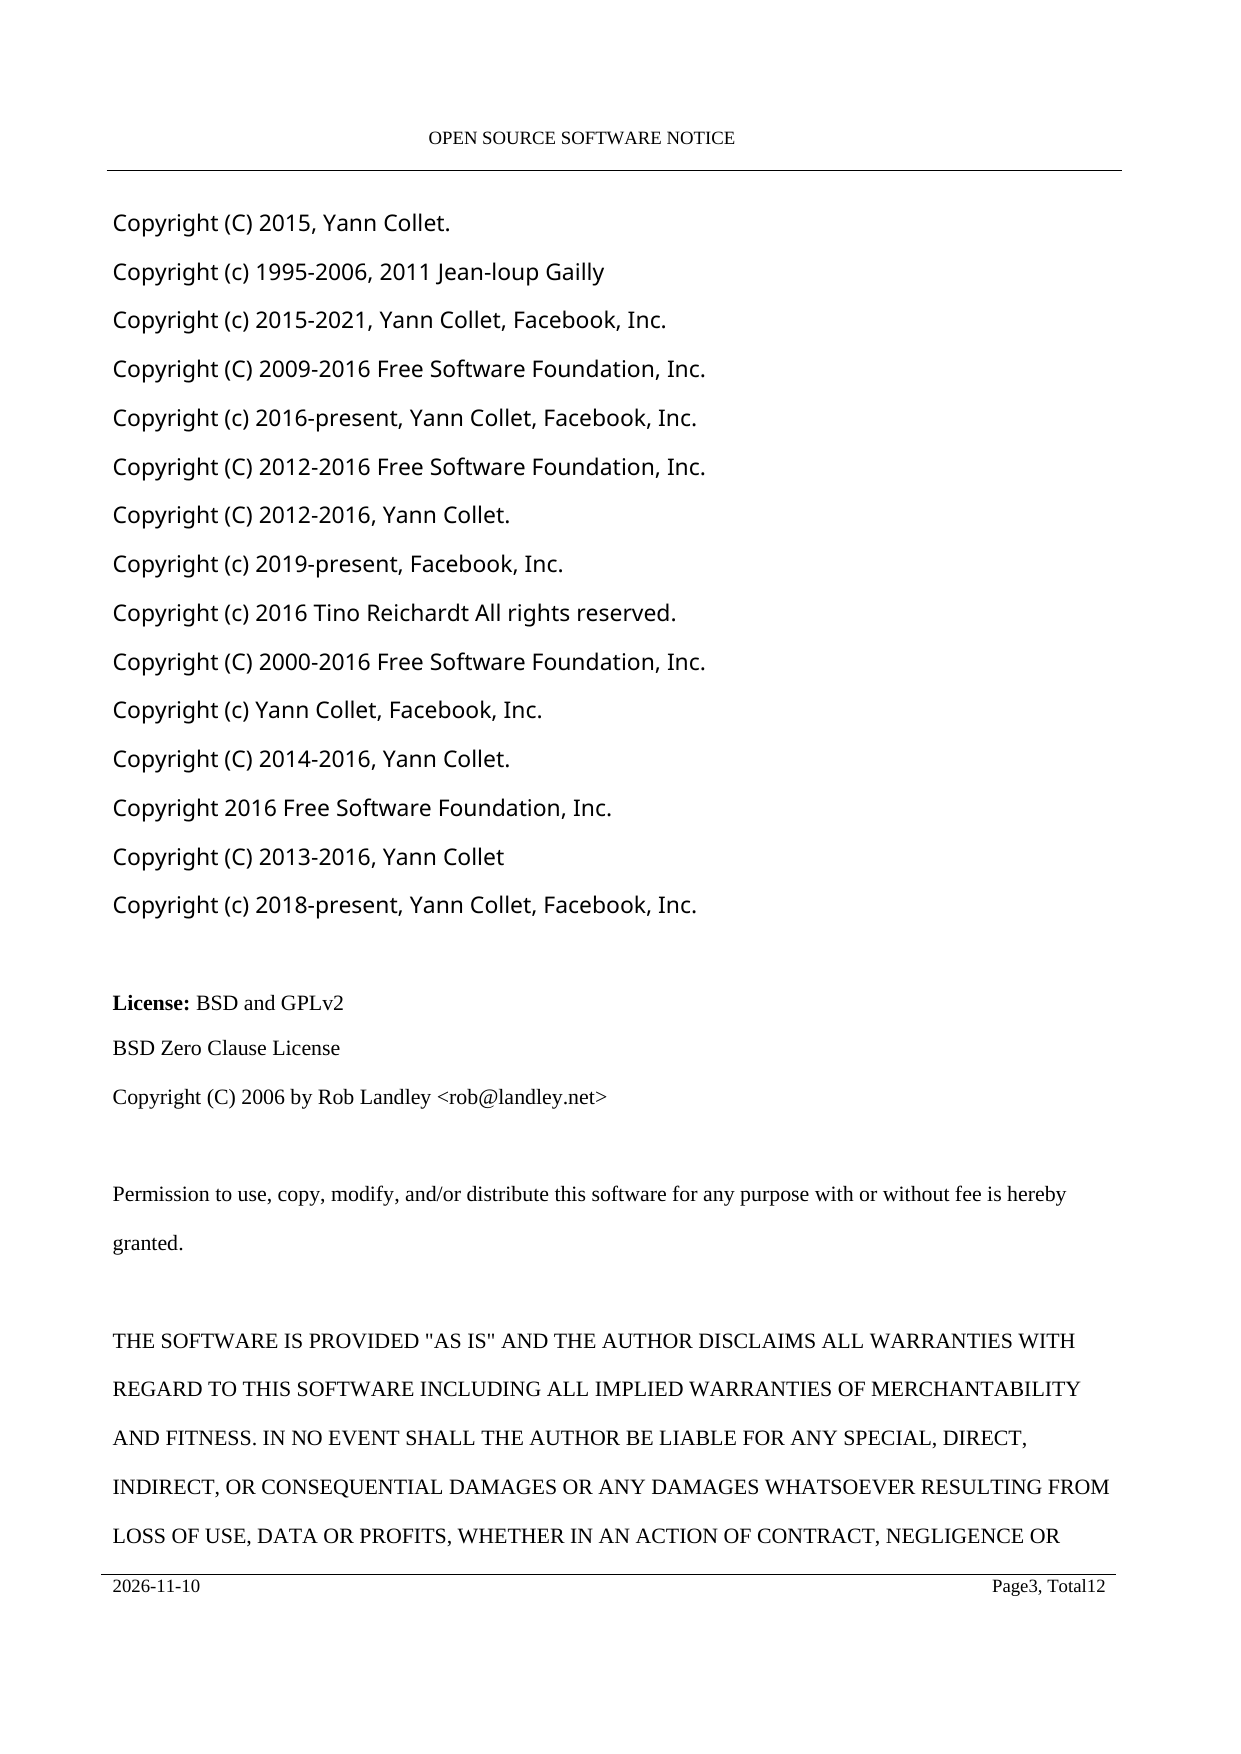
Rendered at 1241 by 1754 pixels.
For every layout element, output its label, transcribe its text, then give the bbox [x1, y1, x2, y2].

text License: BSD and GPLv2 [112, 986, 1128, 1019]
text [112, 1031, 1128, 1551]
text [112, 206, 1128, 970]
